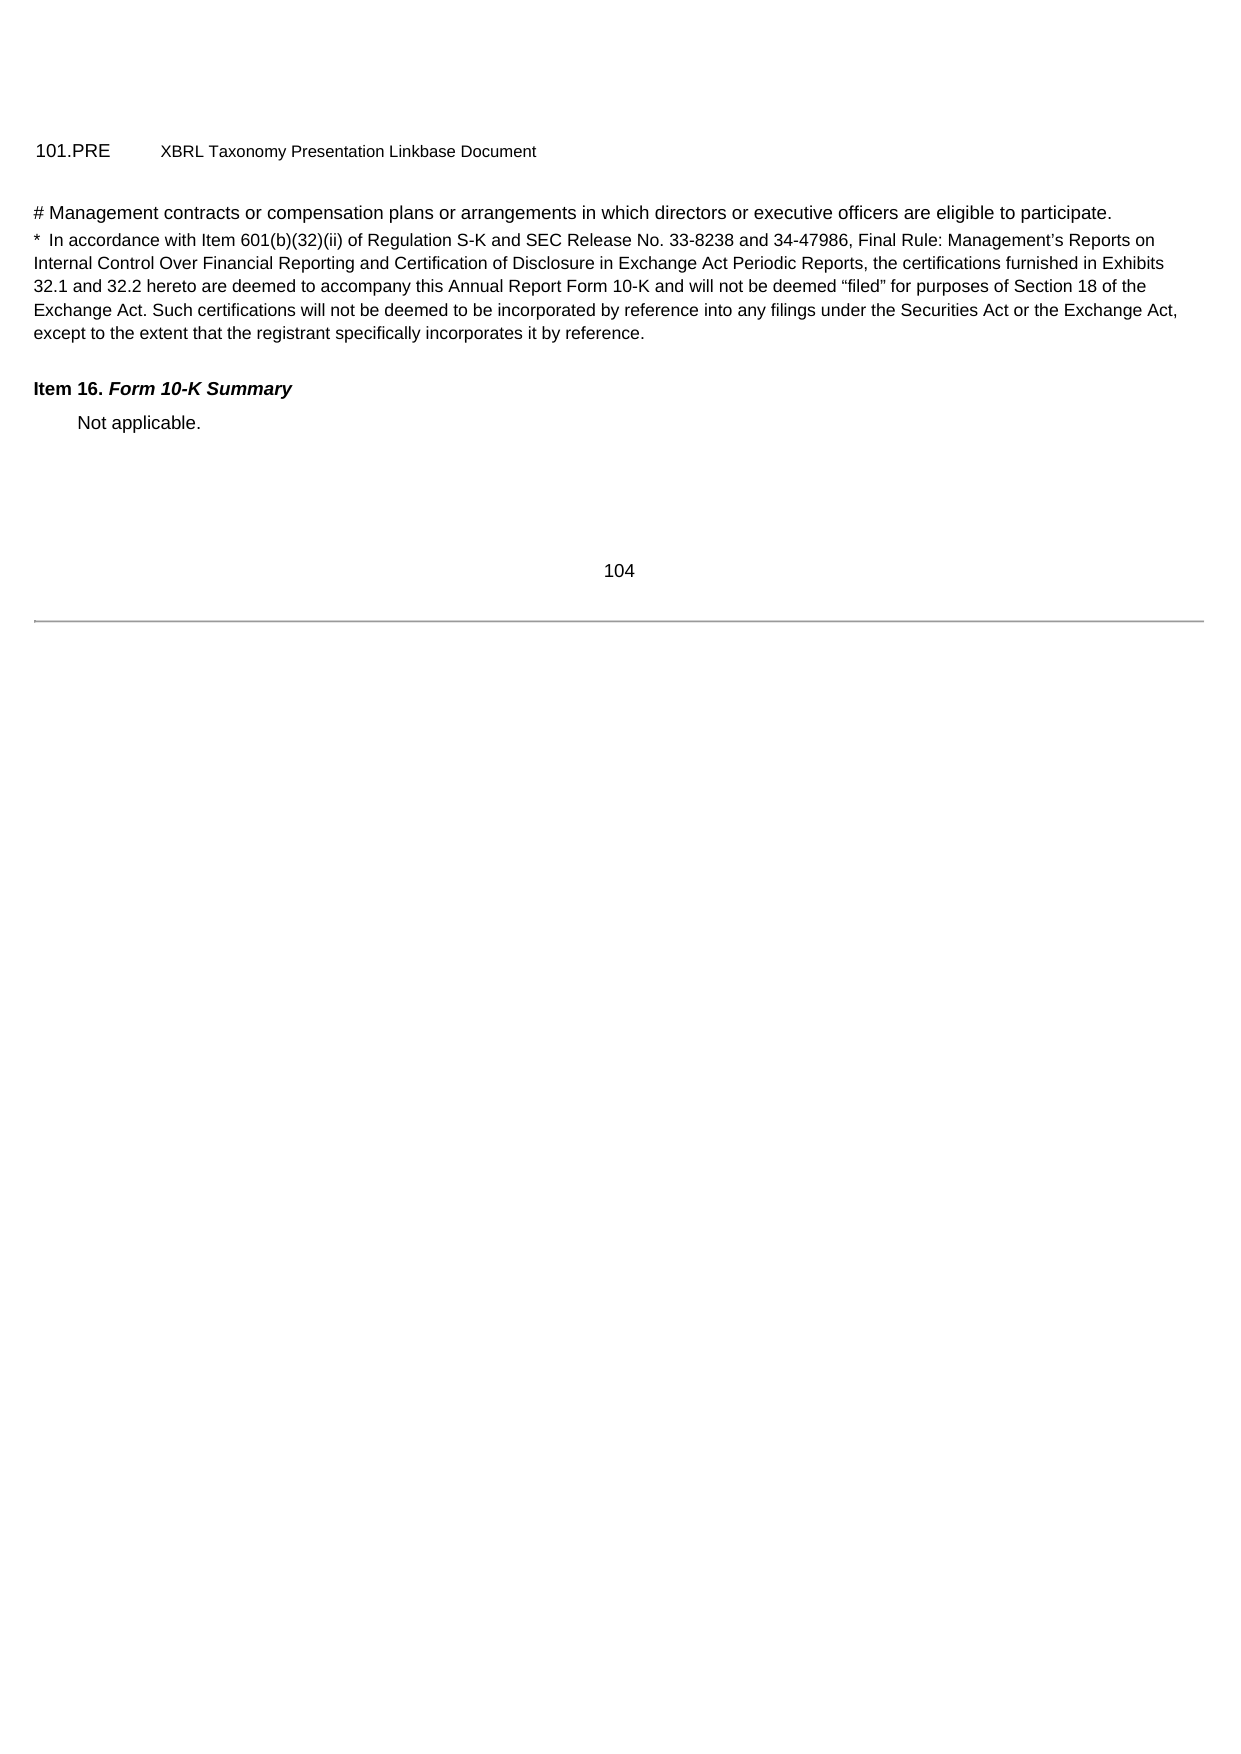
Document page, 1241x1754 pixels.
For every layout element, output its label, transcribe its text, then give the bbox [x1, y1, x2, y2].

text 104 [33, 559, 1205, 581]
text # Management contracts or compensation plans or arrangements in which directors or executive officers are eligible to participate. [33, 201, 1186, 223]
list In accordance with Item 601(b)(32)(ii) of Regulation S-K and SEC Release No. 33-8238 and 34-47986, Final Rule: Management’s Reports on Internal Control Over Financial Reporting and Certification of Disclosure in Exchange Act Periodic Reports, the certifications furnished in Exhibits 32.1 and 32.2 hereto are deemed to accompany this Annual Report Form 10-K and will not be deemed “filed” for purposes of Section 18 of the Exchange Act. Such certifications will not be deemed to be incorporated by reference into any filings under the Securities Act or the Exchange Act, except to the extent that the registrant specifically incorporates it by reference. [33, 229, 1186, 343]
text Item 16. Form 10-K Summary [33, 378, 1186, 399]
text 101.PRE XBRL Taxonomy Presentation Linkbase Document [35, 139, 1186, 161]
text Not applicable. [77, 412, 1186, 433]
